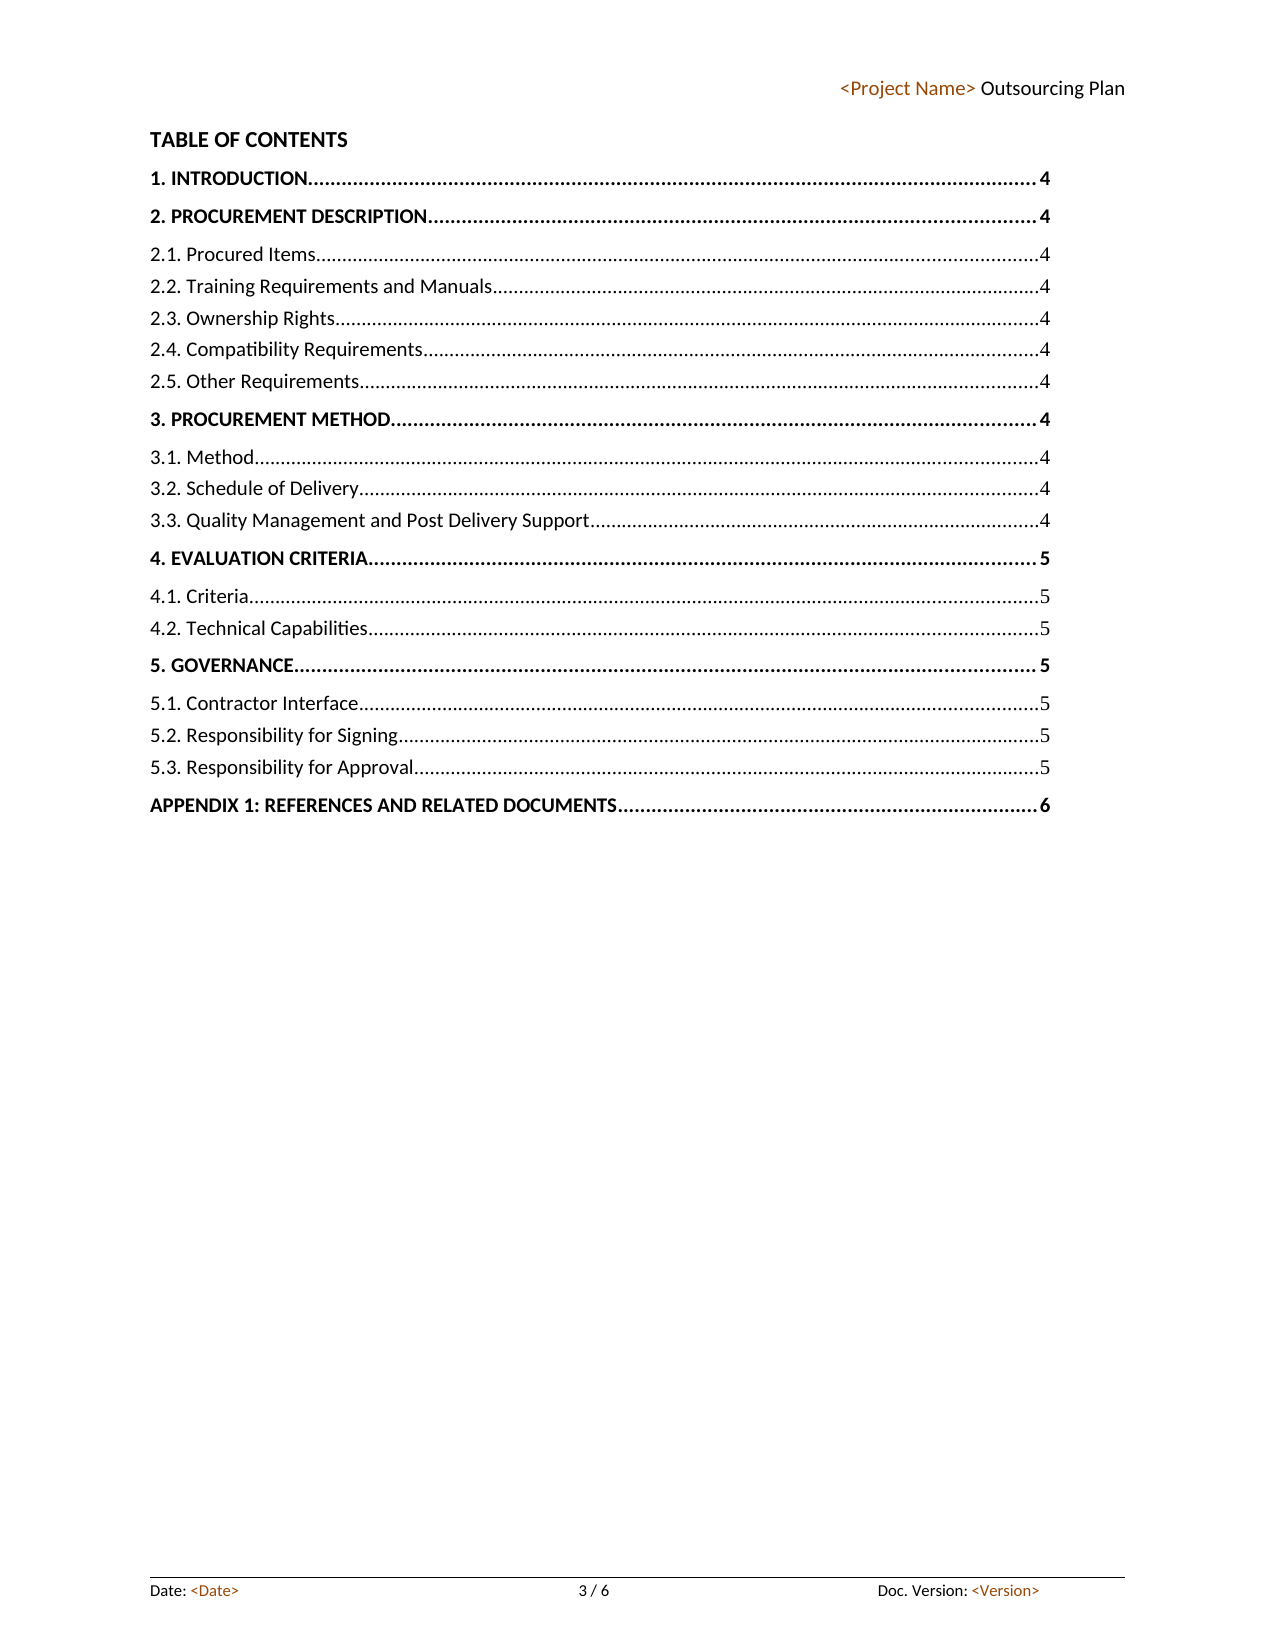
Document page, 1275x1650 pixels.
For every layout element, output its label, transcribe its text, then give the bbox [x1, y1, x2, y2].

text 2.1. Procured Items 4 [150, 241, 1050, 267]
text 4.1. Criteria 5 [150, 583, 1050, 608]
text 2. Procurement Description 4 [150, 203, 1050, 229]
text 3. Procurement Method 4 [150, 406, 1050, 431]
text 5. Governance 5 [150, 653, 1050, 678]
text 3.2. Schedule of Delivery 4 [150, 476, 1050, 501]
text 5.1. Contractor Interface 5 [150, 691, 1050, 716]
text 4. Evaluation criteria 5 [150, 545, 1050, 571]
text 1. Introduction 4 [150, 166, 1050, 191]
text 5.3. Responsibility for Approval 5 [150, 754, 1050, 779]
text 5.2. Responsibility for Signing 5 [150, 722, 1050, 748]
text 2.2. Training Requirements and Manuals 4 [150, 273, 1050, 298]
text 3.3. Quality Management and Post Delivery Support 4 [150, 507, 1050, 533]
text 2.4. Compatibility Requirements 4 [150, 336, 1050, 362]
text 2.5. Other Requirements 4 [150, 368, 1050, 393]
text 4.2. Technical Capabilities 5 [150, 615, 1050, 640]
text TABLE OF CONTENTS [150, 125, 1125, 153]
text 2.3. Ownership Rights 4 [150, 305, 1050, 330]
text 3.1. Method 4 [150, 444, 1050, 469]
text APPENDIX 1: References and Related Documents 6 [150, 792, 1050, 817]
